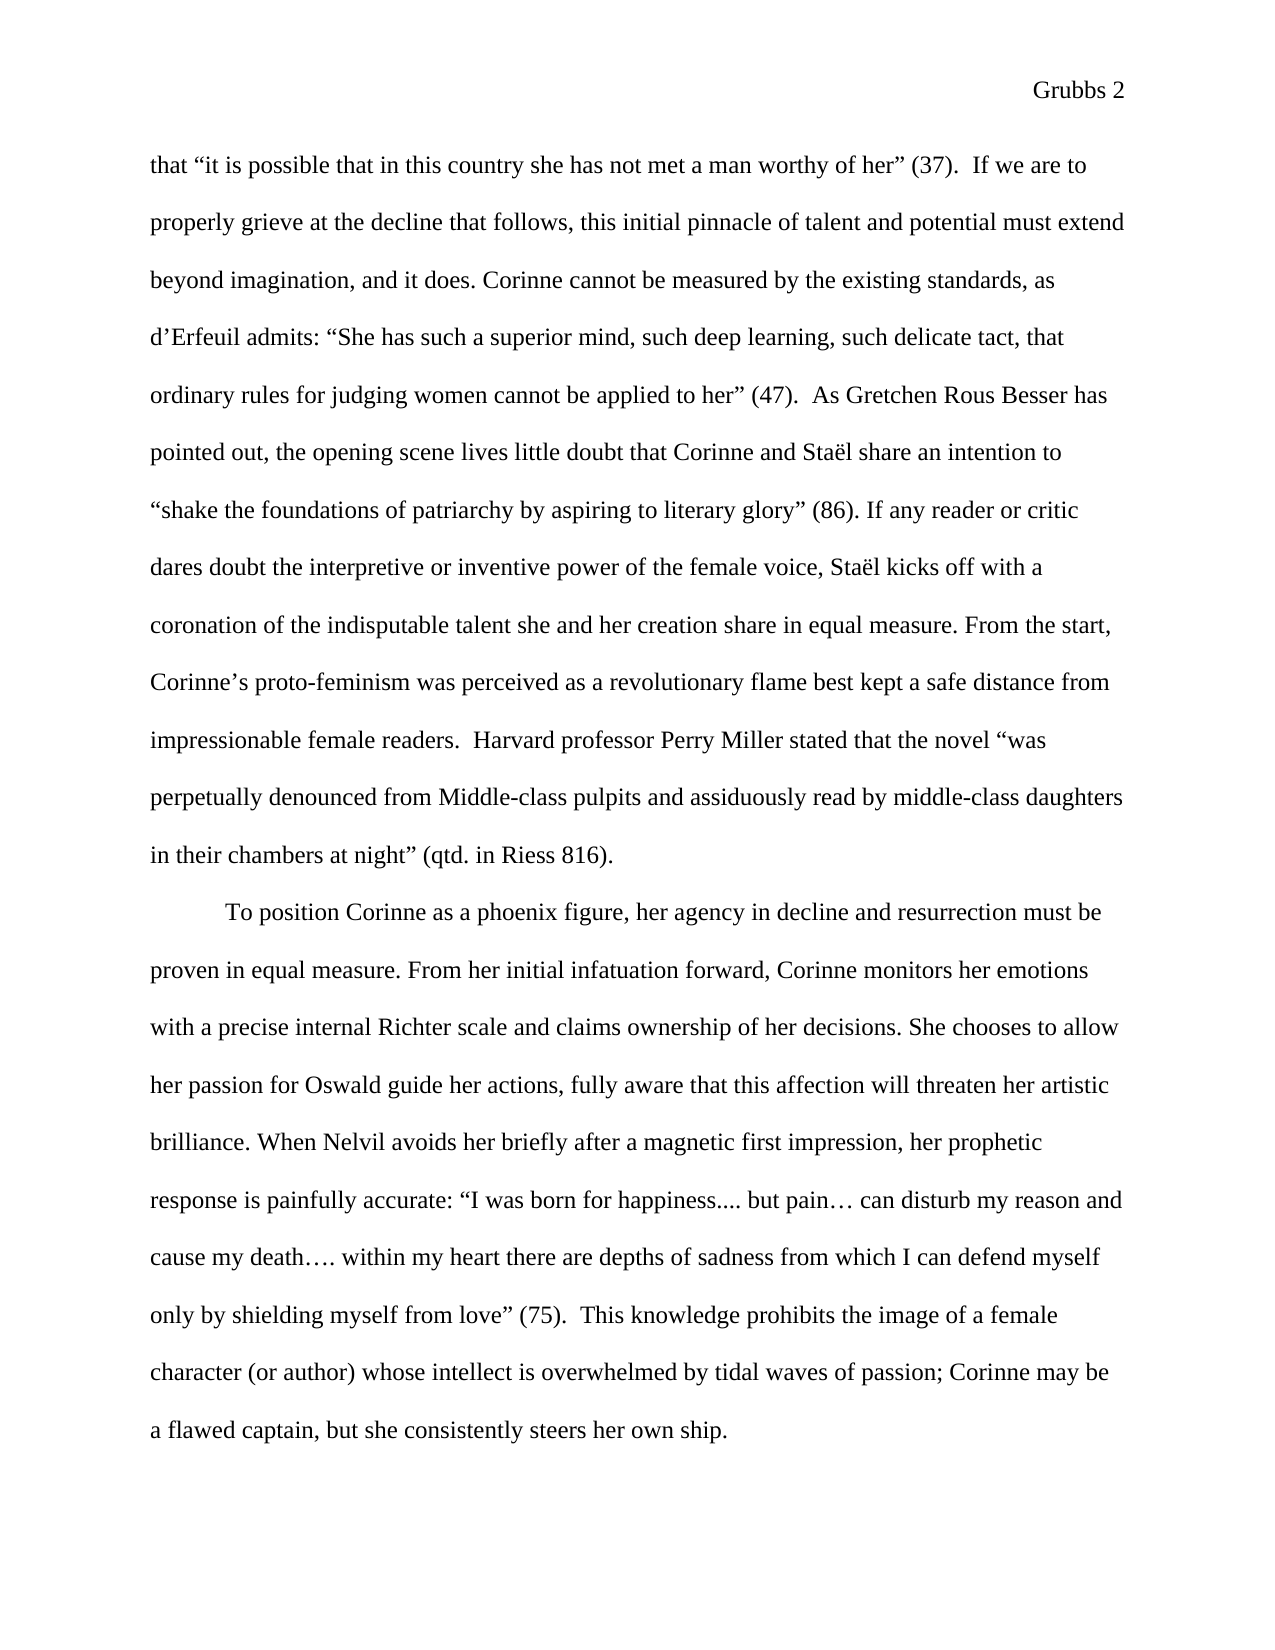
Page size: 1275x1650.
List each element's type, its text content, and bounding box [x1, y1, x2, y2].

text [150, 150, 1125, 869]
text To position Corinne as a phoenix figure, her agency in decline and resurrection must be proven in equal measure. From her initial infatuation forward, Corinne monitors her emotions with a precise internal Richter scale and claims ownership of her decisions. She chooses to allow her passion for Oswald guide her actions, fully aware that this affection will threaten her artistic brilliance. When Nelvil avoids her briefly after a magnetic first impression, her prophetic response is painfully accurate: “I was born for happiness.... but pain… can disturb my reason and cause my death…. within my heart there are depths of sadness from which I can defend myself only by shielding myself from love” (75). This knowledge prohibits the image of a female character (or author) whose intellect is overwhelmed by tidal waves of passion; Corinne may be a flawed captain, but she consistently steers her own ship. [150, 897, 1125, 1444]
